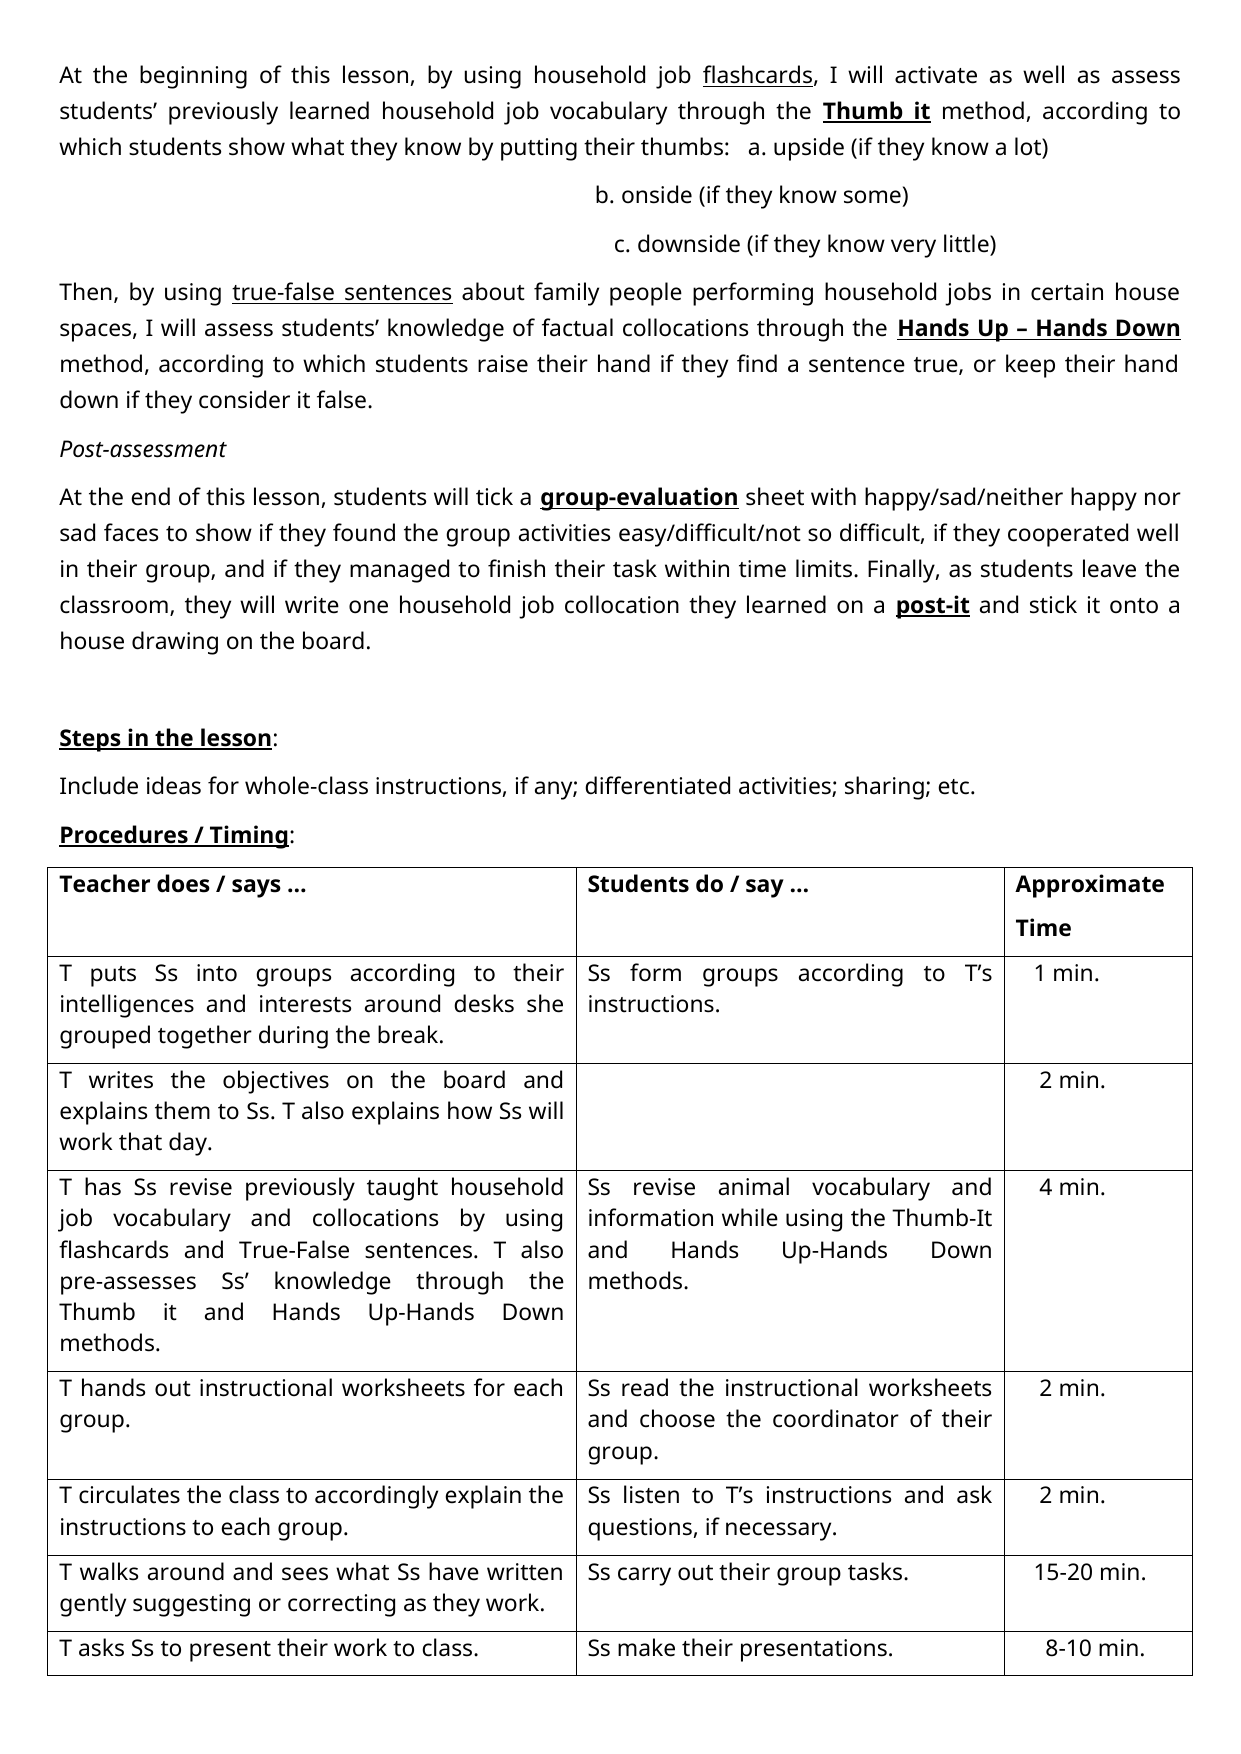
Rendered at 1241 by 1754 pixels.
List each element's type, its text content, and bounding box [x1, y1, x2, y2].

table_cell 8-10 min. [1005, 1632, 1192, 1675]
table_header Teacher does / says … [48, 868, 576, 956]
text At the end of this lesson, students will tick a group-evaluation sheet with happy/sad/neither happy nor sad faces to show if they found the group activities easy/difficult/not so difficult, if they cooperated well in their group, and if they managed to finish their task within time limits. Finally, as students leave the classroom, they will write one household job collocation they learned on a post-it and stick it onto a house drawing on the board. [59, 481, 1181, 656]
table_cell T walks around and sees what Ss have written gently suggesting or correcting as they work. [48, 1556, 576, 1631]
text Post-assessment [59, 433, 1181, 464]
table_header Approximate Time [1005, 868, 1192, 956]
text Procedures / Timing: [59, 818, 1181, 850]
table_cell T writes the objectives on the board and explains them to Ss. T also explains how Ss will work that day. [48, 1064, 576, 1170]
table_cell Ss revise animal vocabulary and information while using the Thumb-It and Hands Up-Hands Down methods. [577, 1171, 1004, 1371]
table_cell Ss listen to T’s instructions and ask questions, if necessary. [577, 1480, 1004, 1554]
table_cell T asks Ss to present their work to class. [48, 1632, 576, 1675]
table_cell Ss form groups according to T’s instructions. [577, 957, 1004, 1063]
table_cell Ss read the instructional worksheets and choose the coordinator of their group. [577, 1372, 1004, 1478]
table_cell T has Ss revise previously taught household job vocabulary and collocations by using flashcards and True-False sentences. T also pre-assesses Ss’ knowledge through the Thumb it and Hands Up-Hands Down methods. [48, 1171, 576, 1371]
table_cell 2 min. [1005, 1480, 1192, 1554]
list c. downside (if they know very little) [209, 228, 1181, 259]
text Steps in the lesson: [59, 722, 1181, 753]
text Then, by using true-false sentences about family people performing household jobs in certain house spaces, I will assess students’ knowledge of factual collocations through the Hands Up – Hands Down method, according to which students raise their hand if they find a sentence true, or keep their hand down if they consider it false. [59, 276, 1181, 415]
table_cell 2 min. [1005, 1372, 1192, 1478]
table_cell 15-20 min. [1005, 1556, 1192, 1631]
text At the beginning of this lesson, by using household job flashcards, I will activate as well as assess students’ previously learned household job vocabulary through the Thumb it method, according to which students show what they know by putting their thumbs: a. upside (if they know a lot) [59, 59, 1181, 162]
table_cell Ss carry out their group tasks. [577, 1556, 1004, 1631]
text Include ideas for whole-class instructions, if any; differentiated activities; sharing; etc. [59, 770, 1181, 801]
table_cell 4 min. [1005, 1171, 1192, 1371]
table_cell [577, 1064, 1004, 1170]
table_cell T puts Ss into groups according to their intelligences and interests around desks she grouped together during the break. [48, 957, 576, 1063]
table_cell T hands out instructional worksheets for each group. [48, 1372, 576, 1478]
table_cell Ss make their presentations. [577, 1632, 1004, 1675]
table_cell 1 min. [1005, 957, 1192, 1063]
table_header Students do / say … [577, 868, 1004, 956]
text b. onside (if they know some) [59, 179, 1181, 211]
table_cell T circulates the class to accordingly explain the instructions to each group. [48, 1480, 576, 1554]
table_cell 2 min. [1005, 1064, 1192, 1170]
